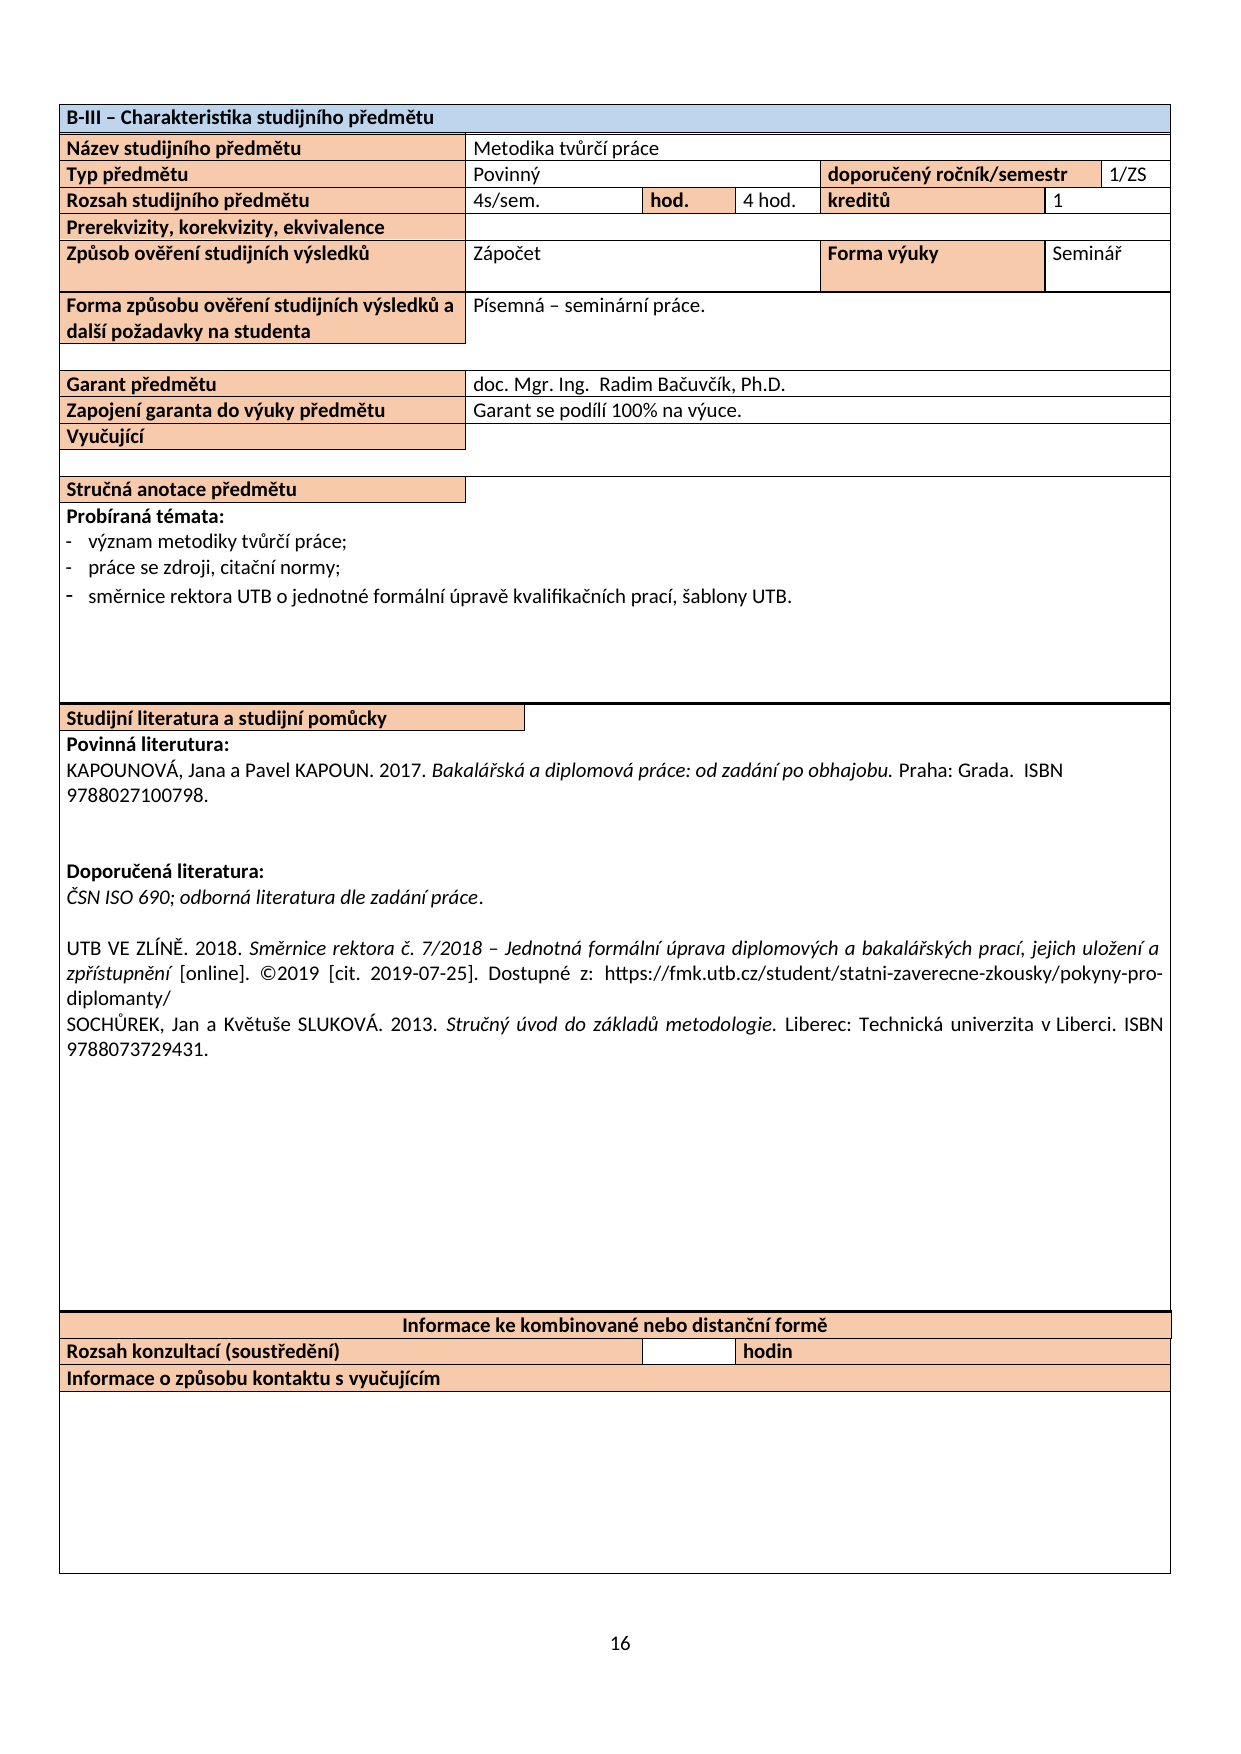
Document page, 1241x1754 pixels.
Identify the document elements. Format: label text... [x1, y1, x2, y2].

table_cell Rozsah konzultací (soustředění) [60, 1339, 642, 1364]
table_cell Povinný [466, 161, 820, 187]
table_cell Zápočet [466, 241, 820, 291]
table_cell Metodika tvůrčí práce [466, 135, 1170, 160]
table_cell Zapojení garanta do výuky předmětu [60, 397, 465, 423]
table_cell [466, 477, 1170, 502]
table_cell Stručná anotace předmětu [60, 477, 465, 502]
table_cell Název studijního předmětu [60, 135, 465, 160]
table_cell doporučený ročník/semestr [821, 161, 1101, 187]
table_cell 4s/sem. [466, 188, 642, 213]
table_cell 1 [1046, 188, 1170, 213]
table_cell [466, 424, 1170, 449]
table_cell Vyučující [60, 424, 465, 449]
table_cell Seminář [1046, 241, 1170, 291]
table_cell [60, 449, 1170, 476]
table_cell Forma výuky [821, 241, 1044, 291]
table_cell Studijní literatura a studijní pomůcky [60, 705, 524, 730]
table_cell hodin [736, 1339, 1170, 1364]
table_cell Písemná – seminární práce. [466, 293, 1170, 343]
table_cell [525, 705, 1170, 730]
table_cell [60, 343, 1170, 370]
table_cell Typ předmětu [60, 161, 465, 187]
table_cell Garant předmětu [60, 371, 465, 396]
table_cell Informace o způsobu kontaktu s vyučujícím [60, 1365, 1170, 1391]
table_cell Prerekvizity, korekvizity, ekvivalence [60, 214, 465, 239]
table_cell doc. Mgr. Ing. Radim Bačuvčík, Ph.D. [466, 371, 1170, 396]
table_cell 1/ZS [1102, 161, 1170, 187]
table_cell B-III – Charakteristika studijního předmětu [60, 105, 1170, 132]
table_cell Forma způsobu ověření studijních výsledků a další požadavky na studenta [60, 293, 465, 343]
table_cell [466, 214, 1170, 239]
table_cell kreditů [821, 188, 1044, 213]
table_cell Povinná literutura: KAPOUNOVÁ, Jana a Pavel KAPOUN. 2017. Bakalářská a diplomová práce: od zadání po obhajobu. Praha: Grada. ISBN 9788027100798. Doporučená literatura: ČSN ISO 690; odborná literatura dle zadání práce. UTB VE ZLÍNĚ. 2018. Směrnice rektora č. 7/2018 – Jednotná formální úprava diplomových a bakalářských prací, jejich uložení a zpřístupnění [online]. ©2019 [cit. 2019-07-25]. Dostupné z: https://fmk.utb.cz/student/statni-zaverecne-zkousky/pokyny-pro-diplomanty/ SOCHŮREK, Jan a Květuše SLUKOVÁ. 2013. Stručný úvod do základů metodologie. Liberec: Technická univerzita v Liberci. ISBN 9788073729431. [60, 730, 1170, 1309]
table_cell [643, 1339, 735, 1364]
table_cell Rozsah studijního předmětu [60, 188, 465, 213]
table_cell hod. [643, 188, 735, 213]
table_cell Způsob ověření studijních výsledků [60, 241, 465, 291]
table_cell 4 hod. [736, 188, 820, 213]
table_cell Garant se podílí 100% na výuce. [466, 397, 1170, 423]
table_cell Informace ke kombinované nebo distanční formě [60, 1313, 1171, 1338]
table_cell [60, 1392, 1170, 1573]
table_cell Probíraná témata: význam metodiky tvůrčí práce; práce se zdroji, citační normy; směrnice rektora UTB o jednotné formální úpravě kvalifikačních prací, šablony UTB. [60, 502, 1170, 702]
